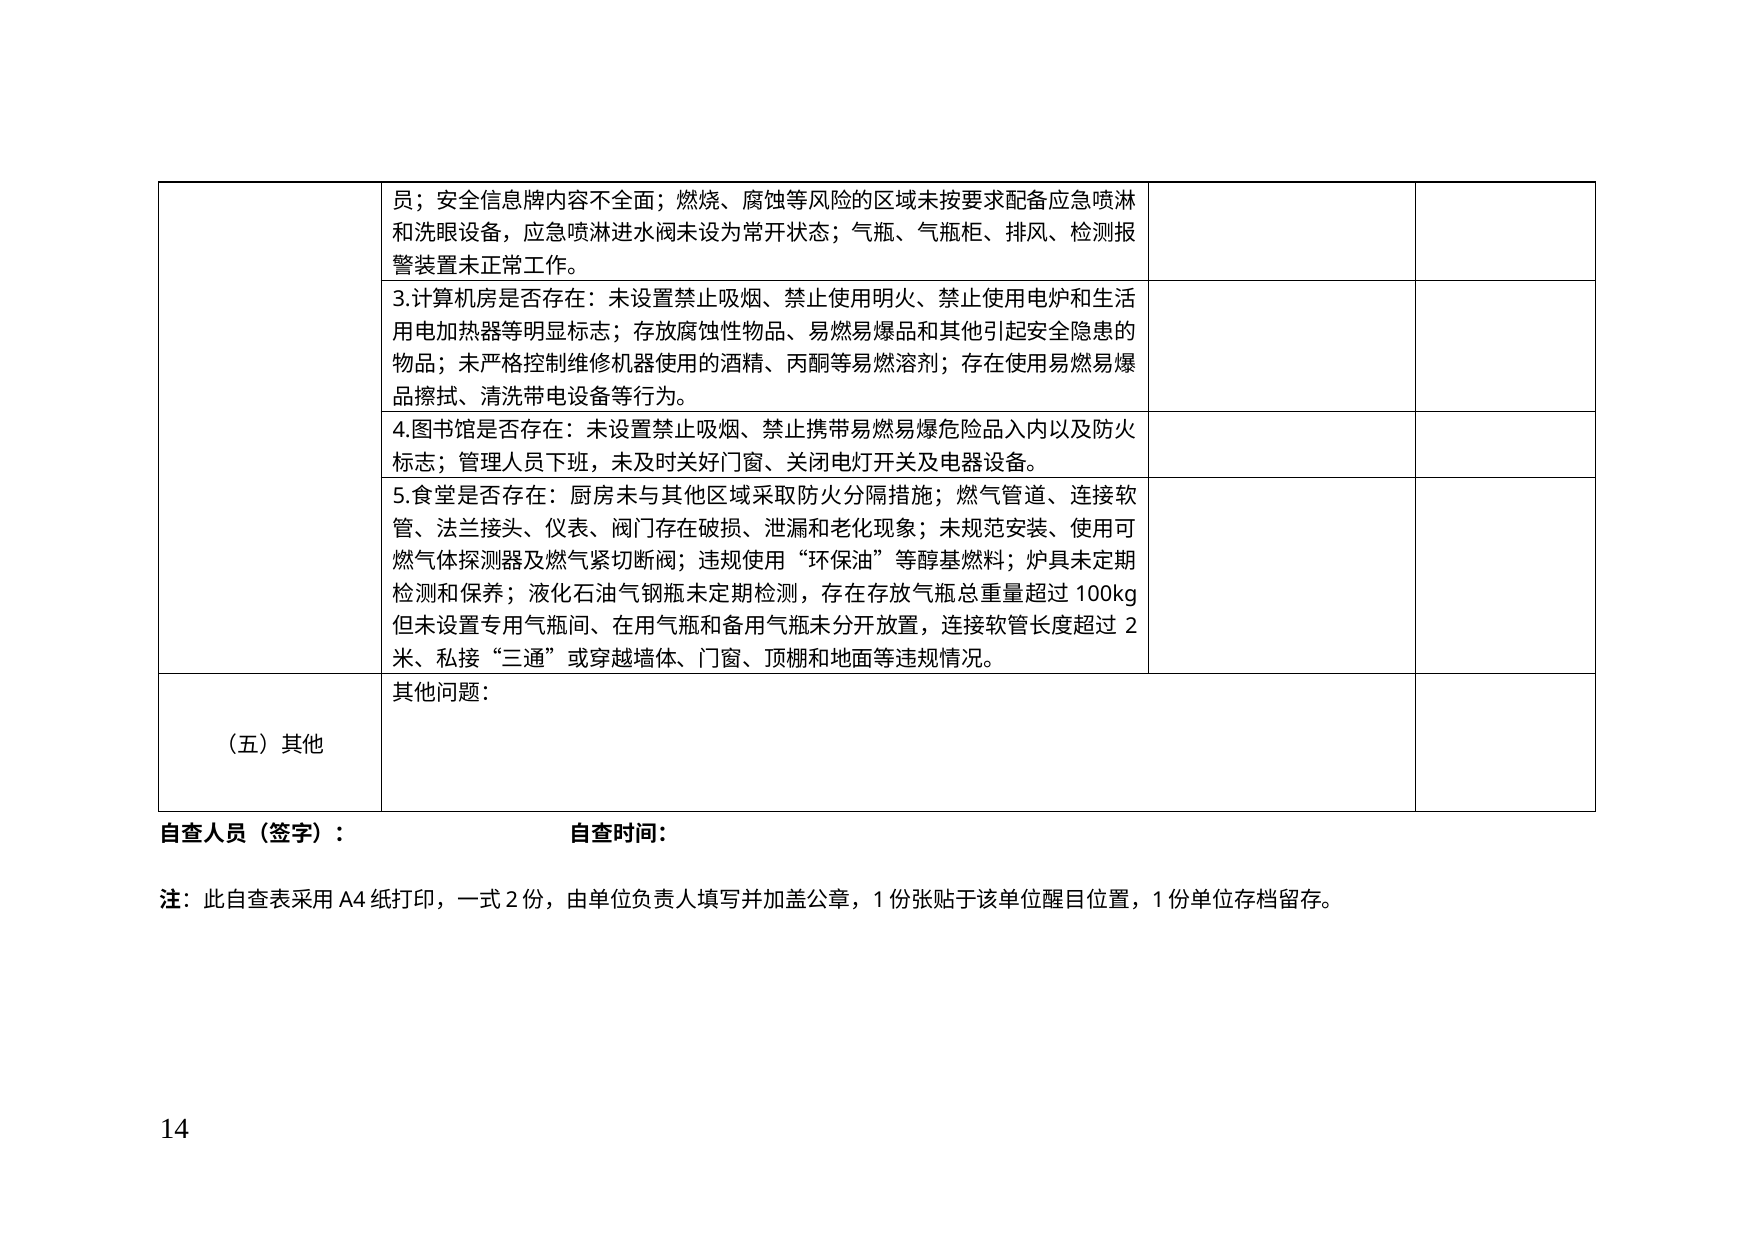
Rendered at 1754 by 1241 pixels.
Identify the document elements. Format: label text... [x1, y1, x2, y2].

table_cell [382, 183, 1148, 280]
table_cell [1149, 478, 1415, 673]
text 注：此自查表采用A4纸打印，一式2份，由单位负责人填写并加盖公章，1份张贴于该单位醒目位置，1份单位存档留存。 [159, 882, 1594, 914]
table_cell 其他问题： [382, 674, 1415, 811]
table_cell 4.图书馆是否存在：未设置禁止吸烟、禁止携带易燃易爆危险品入内以及防火标志；管理人员下班，未及时关好门窗、关闭电灯开关及电器设备。 [382, 412, 1148, 477]
table_cell [1416, 281, 1595, 411]
table_cell [1149, 183, 1415, 280]
text 自查人员（签字）： 自查时间： [159, 812, 1594, 849]
table_cell [1416, 183, 1595, 280]
table_cell [1416, 478, 1595, 673]
table_cell （五）其他 [159, 674, 381, 811]
table_cell 5.食堂是否存在：厨房未与其他区域采取防火分隔措施；燃气管道、连接软管、法兰接头、仪表、阀门存在破损、泄漏和老化现象；未规范安装、使用可燃气体探测器及燃气紧切断阀；违规使用“环保油”等醇基燃料；炉具未定期检测和保养；液化石油气钢瓶未定期检测，存在存放气瓶总重量超过100kg 但未设置专用气瓶间、在用气瓶和备用气瓶未分开放置，连接软管长度超过2 米、私接“三通”或穿越墙体、门窗、顶棚和地面等违规情况。 [382, 478, 1148, 673]
table_cell [1416, 412, 1595, 477]
table_cell [1149, 412, 1415, 477]
table_cell 3.计算机房是否存在：未设置禁止吸烟、禁止使用明火、禁止使用电炉和生活用电加热器等明显标志；存放腐蚀性物品、易燃易爆品和其他引起安全隐患的物品；未严格控制维修机器使用的酒精、丙酮等易燃溶剂；存在使用易燃易爆品擦拭、清洗带电设备等行为。 [382, 281, 1148, 411]
table_cell [1149, 281, 1415, 411]
table_cell [1416, 674, 1595, 811]
